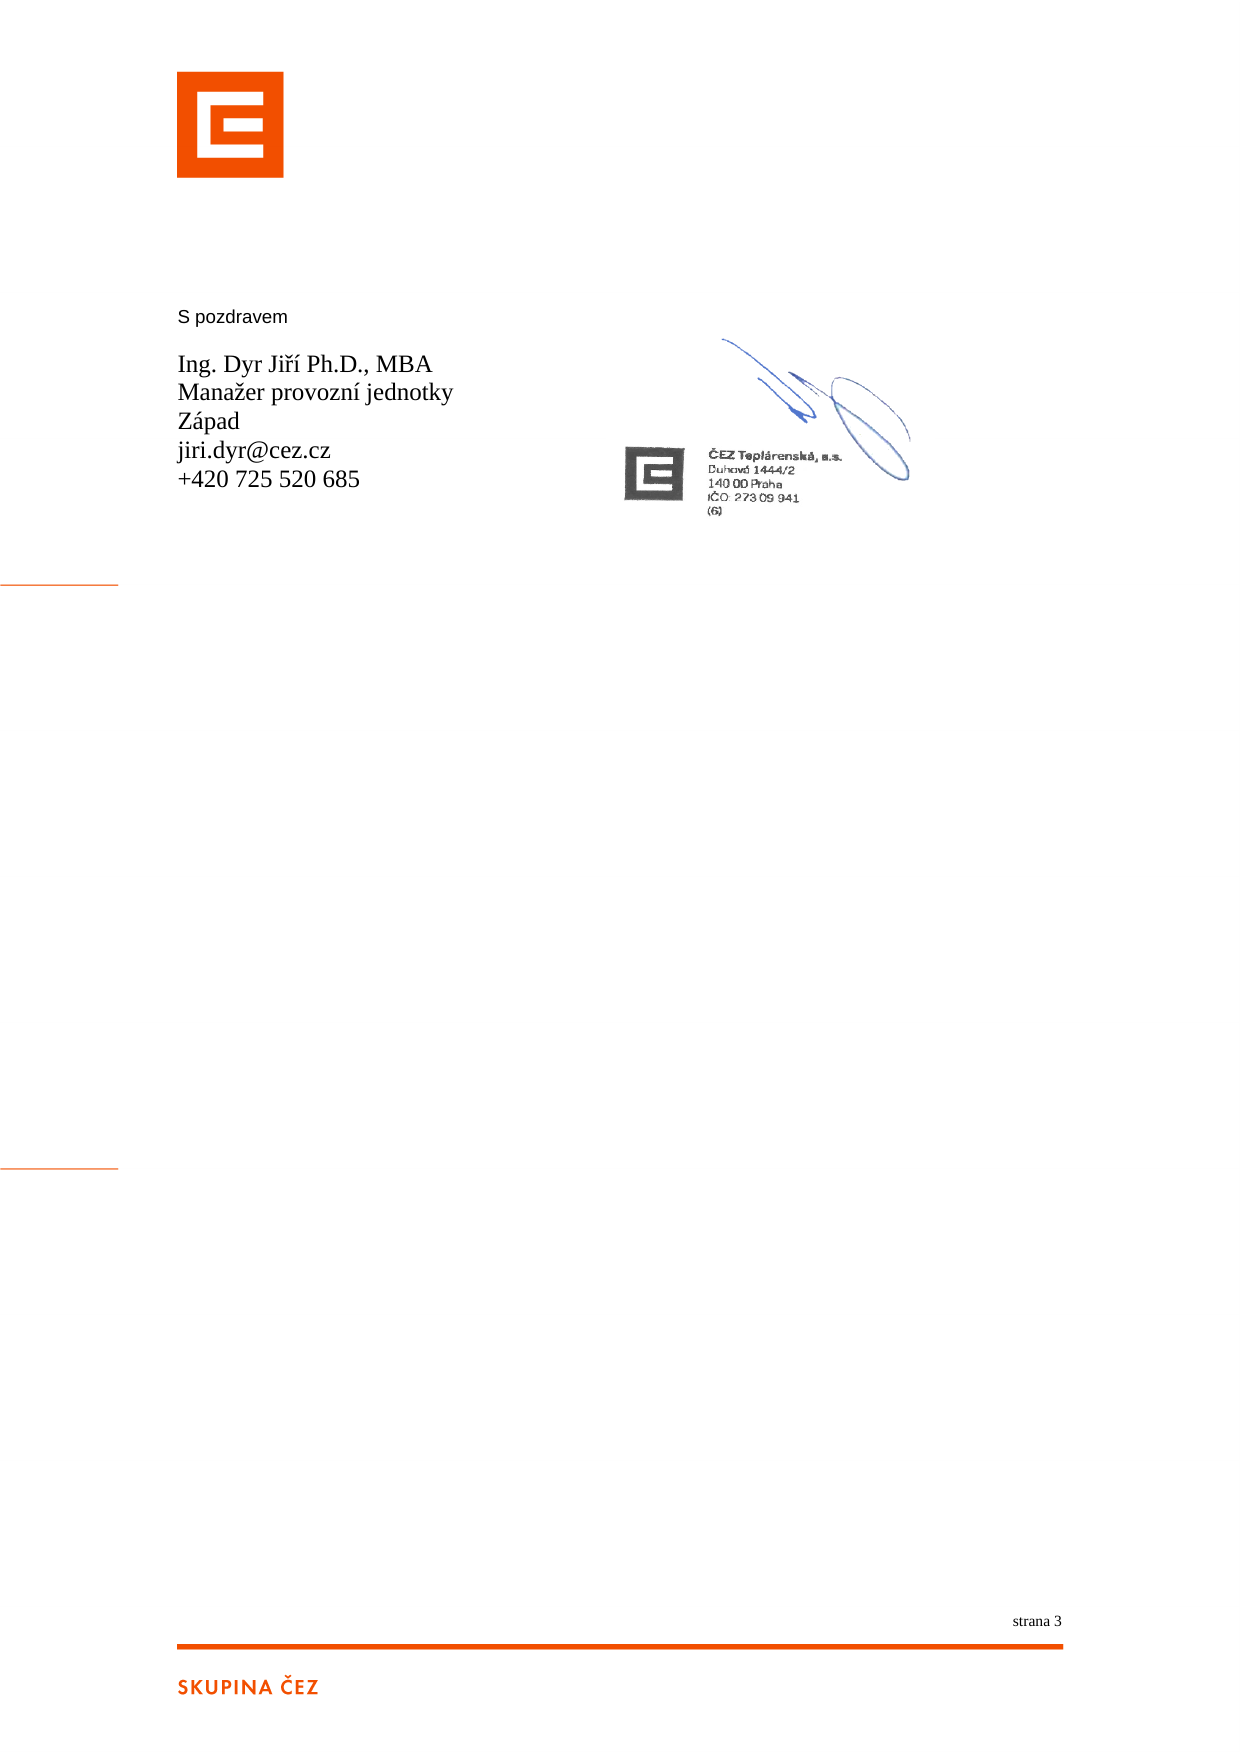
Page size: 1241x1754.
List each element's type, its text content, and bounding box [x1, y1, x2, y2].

table_header [491, 306, 1051, 554]
table_header S pozdravem [166, 306, 491, 554]
picture [0, 2, 1240, 1752]
